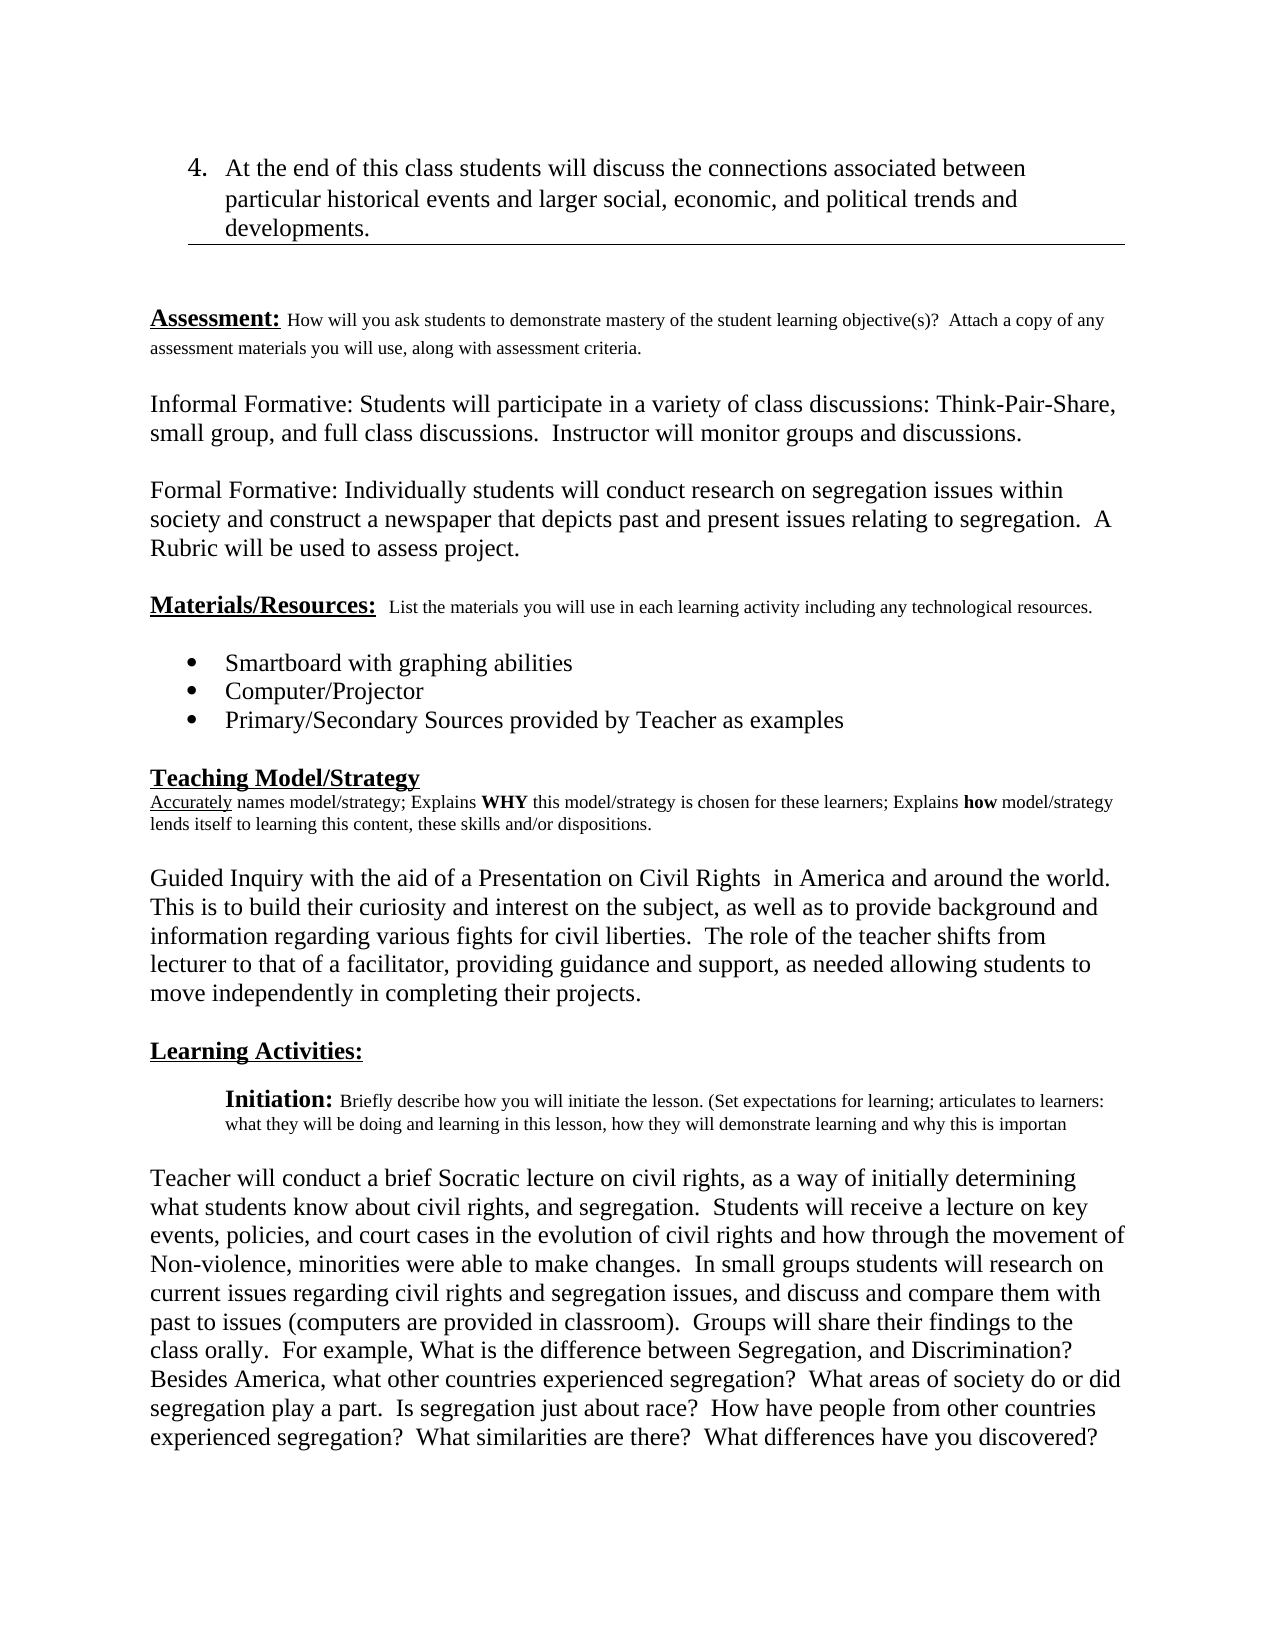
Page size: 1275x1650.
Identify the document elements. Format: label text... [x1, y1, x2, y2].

list At the end of this class students will discuss the connections associated between particular historical events and larger social, economic, and political trends and developments. [187, 150, 1125, 245]
text Guided Inquiry with the aid of a Presentation on Civil Rights in America and around the world. This is to build their curiosity and interest on the subject, as well as to provide background and information regarding various fights for civil liberties. The role of the teacher shifts from lecturer to that of a facilitator, providing guidance and support, as needed allowing students to move independently in completing their projects. [150, 863, 1125, 1007]
text Informal Formative: Students will participate in a variety of class discussions: Think-Pair-Share, small group, and full class discussions. Instructor will monitor groups and discussions. [150, 389, 1125, 446]
list Primary/Secondary Sources provided by Teacher as examples [187, 705, 1125, 734]
text Learning Activities: [150, 1036, 1125, 1064]
text Teacher will conduct a brief Socratic lecture on civil rights, as a way of initially determining what students know about civil rights, and segregation. Students will receive a lecture on key events, policies, and court cases in the evolution of civil rights and how through the movement of Non-violence, minorities were able to make changes. In small groups students will research on current issues regarding civil rights and segregation issues, and discuss and compare them with past to issues (computers are provided in classroom). Groups will share their findings to the class orally. For example, What is the difference between Segregation, and Discrimination? Besides America, what other countries experienced segregation? What areas of society do or did segregation play a part. Is segregation just about race? How have people from other countries experienced segregation? What similarities are there? What differences have you discovered? [150, 1163, 1125, 1450]
text Materials/Resources: List the materials you will use in each learning activity including any technological resources. [150, 590, 1125, 619]
text Formal Formative: Individually students will conduct research on segregation issues within society and construct a newspaper that depicts past and present issues relating to segregation. A Rubric will be used to assess project. [150, 475, 1125, 561]
text Teaching Model/Strategy [150, 763, 1125, 791]
text Initiation: Briefly describe how you will initiate the lesson. (Set expectations for learning; articulates to learners: what they will be doing and learning in this lesson, how they will demonstrate learning and why this is importan [225, 1084, 1125, 1134]
text Assessment: How will you ask students to demonstrate mastery of the student learning objective(s)? Attach a copy of any assessment materials you will use, along with assessment criteria. [150, 303, 1125, 360]
list Computer/Projector [187, 676, 1125, 705]
text Accurately names model/strategy; Explains WHY this model/strategy is chosen for these learners; Explains how model/strategy lends itself to learning this content, these skills and/or dispositions. [150, 791, 1125, 834]
list Smartboard with graphing abilities [187, 648, 1125, 676]
